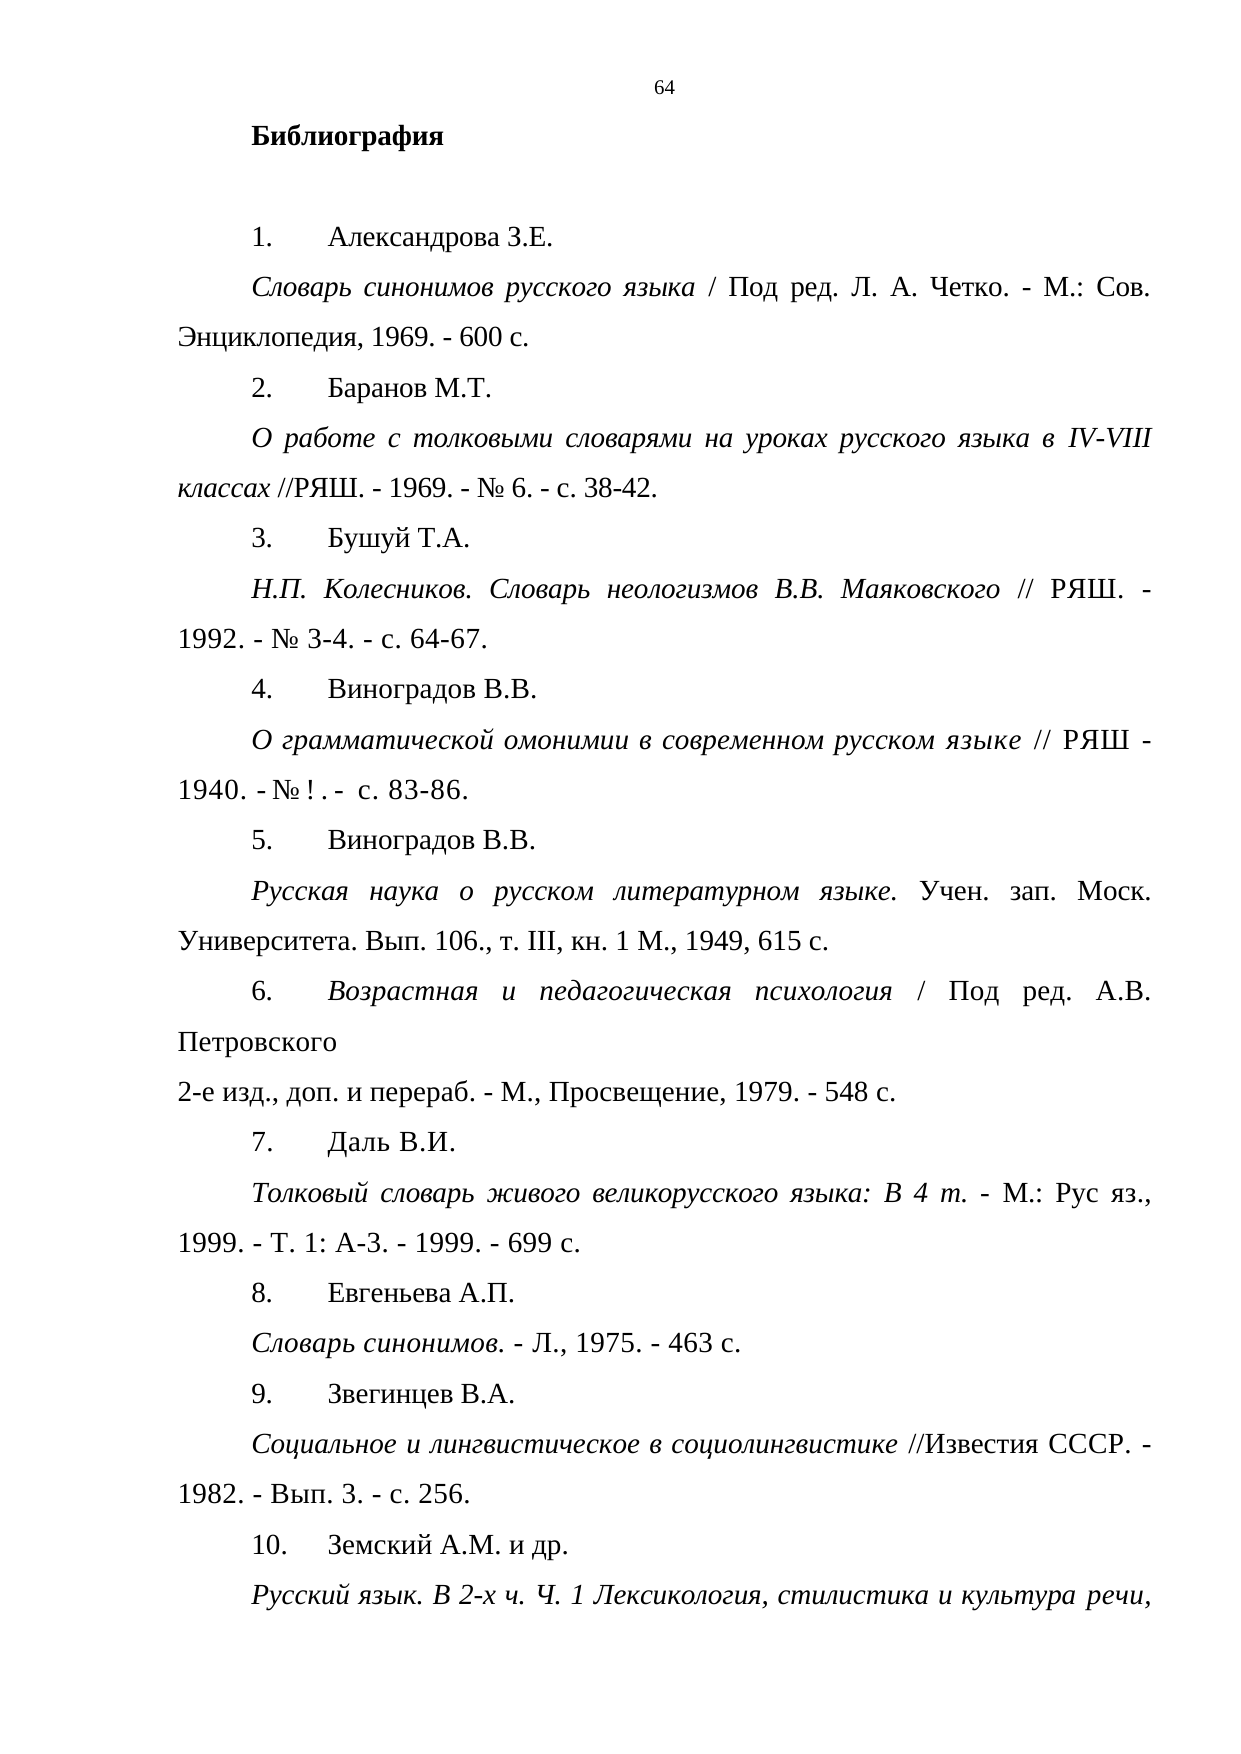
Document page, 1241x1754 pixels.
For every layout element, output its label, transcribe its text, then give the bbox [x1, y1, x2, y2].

list Виноградов В.В. [177, 822, 1152, 856]
text О грамматической омонимии в современном русском языке // РЯШ - 1940. -№!.- с. 83-86. [177, 722, 1152, 806]
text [177, 1577, 1152, 1611]
text Толковый словарь живого великорусского языка: В 4 т. - М.: Рус яз., 1999. - Т. 1: А-3. - 1999. - 699 с. [177, 1175, 1152, 1258]
text О работе с толковыми словарями на уроках русского языка в IV-VIII классах //РЯШ. - 1969. - № 6. - с. 38-42. [177, 420, 1152, 504]
list Евгеньева А.П. [177, 1275, 1152, 1309]
list Даль В.И. [177, 1124, 1152, 1158]
list Звегинцев В.А. [177, 1376, 1152, 1409]
list Бушуй Т.А. [177, 521, 1152, 554]
list Земский А.М. и др. [177, 1527, 1152, 1560]
text Социальное и лингвистическое в социолингвистике //Известия СССР. - 1982. - Вып. 3. - с. 256. [177, 1426, 1152, 1510]
text Н.П. Колесников. Словарь неологизмов В.В. Маяковского // РЯШ. - 1992. - № 3-4. - с. 64-67. [177, 571, 1152, 655]
text Словарь синонимов. - Л., 1975. - 463 с. [177, 1326, 1152, 1359]
list Баранов М.Т. [177, 370, 1152, 403]
list Виноградов В.В. [177, 672, 1152, 705]
text Русская наука о русском литературном языке. Учен. зап. Моск. Университета. Вып. 106., т. III, кн. 1 М., 1949, 615 с. [177, 873, 1152, 957]
text Библиография [177, 118, 1152, 152]
list Александрова З.Е. [177, 219, 1152, 252]
text Словарь синонимов русского языка / Под ред. Л. А. Четко. - М.: Сов. Энциклопедия, 1969. - 600 с. [177, 269, 1152, 353]
list Возрастная и педагогическая психология / Под ред. А.В. Петровского 2-е изд., доп. и перераб. - М., Просвещение, 1979. - 548 с. [177, 973, 1152, 1108]
